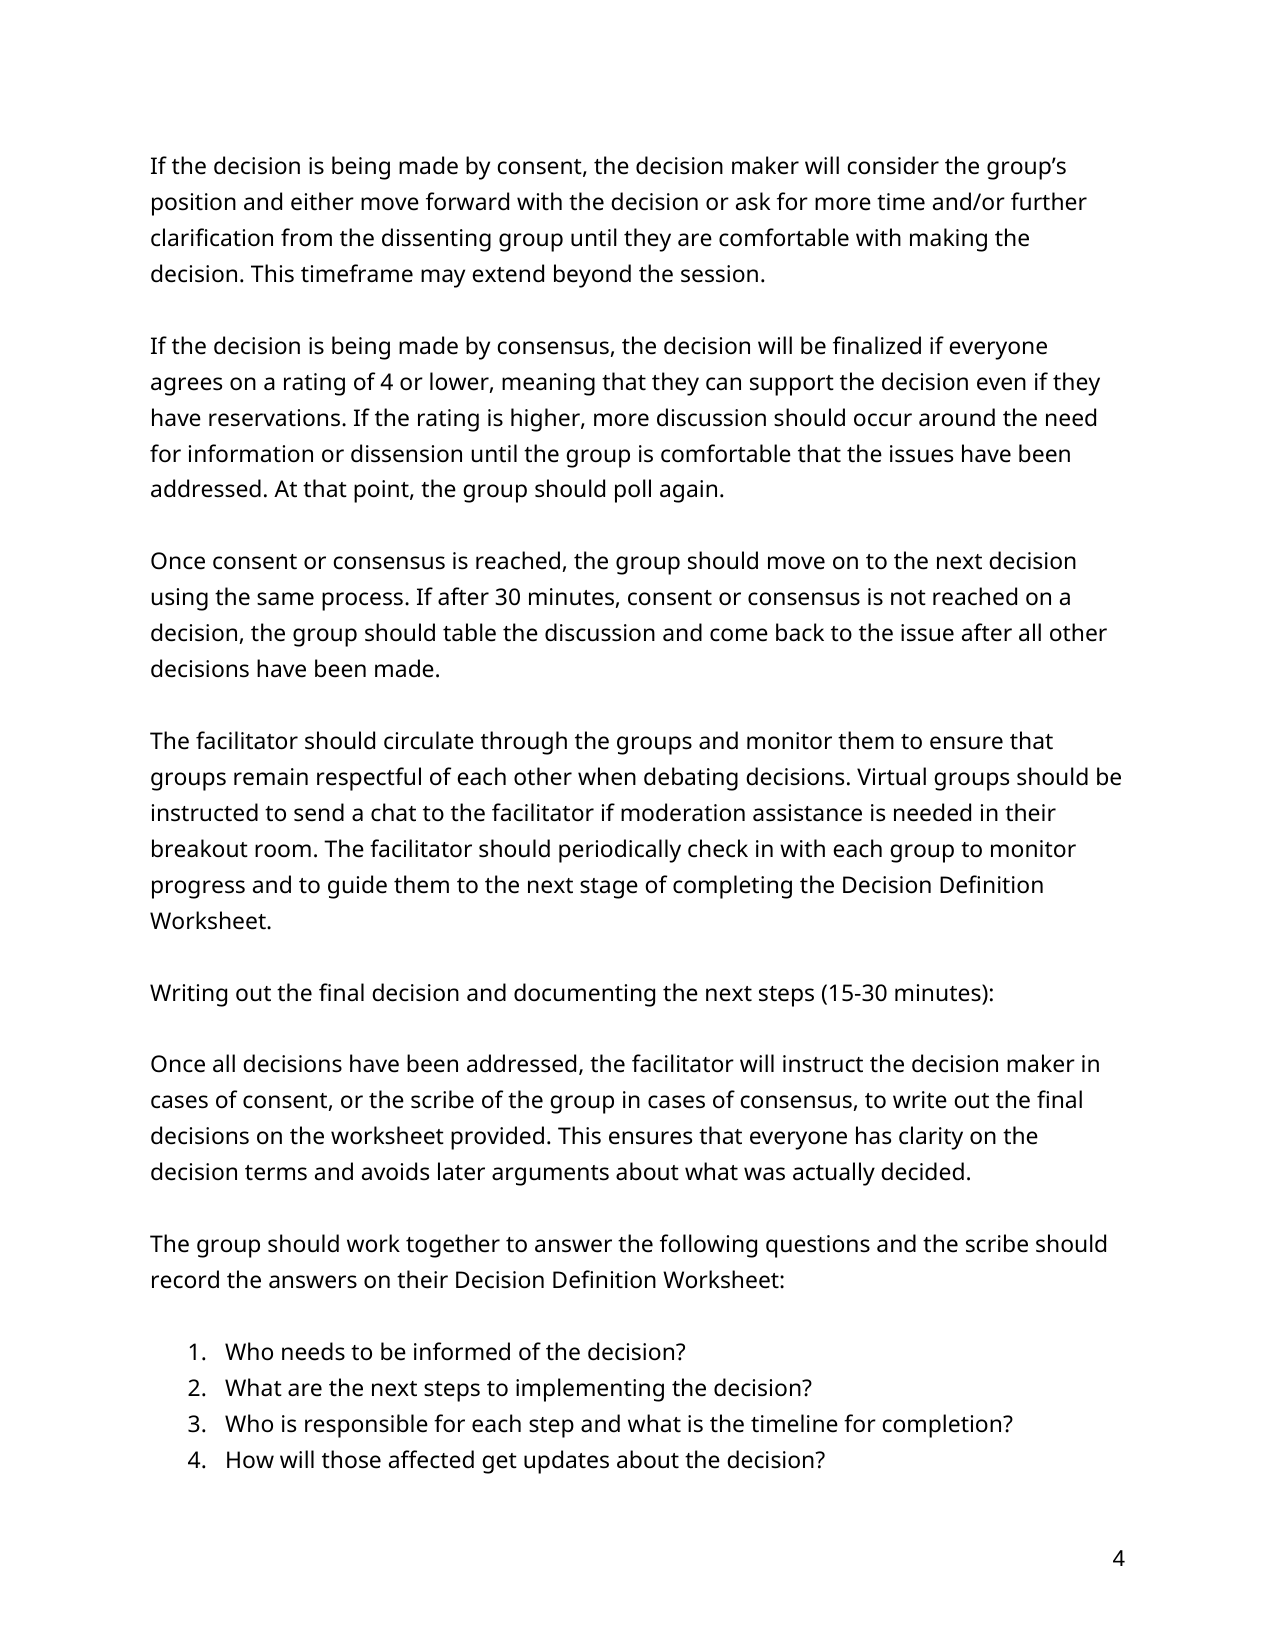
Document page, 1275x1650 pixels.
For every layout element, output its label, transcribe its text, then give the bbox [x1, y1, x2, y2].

text Once all decisions have been addressed, the facilitator will instruct the decision maker in cases of consent, or the scribe of the group in cases of consensus, to write out the final decisions on the worksheet provided. This ensures that everyone has clarity on the decision terms and avoids later arguments about what was actually decided. [150, 1048, 1125, 1187]
list Who needs to be informed of the decision? [187, 1336, 1125, 1367]
text The group should work together to answer the following questions and the scribe should record the answers on their Decision Definition Worksheet: [150, 1228, 1125, 1295]
text If the decision is being made by consent, the decision maker will consider the group’s position and either move forward with the decision or ask for more time and/or further clarification from the dissenting group until they are comfortable with making the decision. This timeframe may extend beyond the session. [150, 150, 1125, 289]
list Who is responsible for each step and what is the timeline for completion? [187, 1408, 1125, 1439]
text If the decision is being made by consensus, the decision will be finalized if everyone agrees on a rating of 4 or lower, meaning that they can support the decision even if they have reservations. If the rating is higher, more discussion should occur around the need for information or dissension until the group is comfortable that the issues have been addressed. At that point, the group should poll again. [150, 330, 1125, 505]
text Once consent or consensus is reached, the group should move on to the next decision using the same process. If after 30 minutes, consent or consensus is not reached on a decision, the group should table the discussion and come back to the issue after all other decisions have been made. [150, 545, 1125, 684]
list What are the next steps to implementing the decision? [187, 1372, 1125, 1403]
text The facilitator should circulate through the groups and monitor them to ensure that groups remain respectful of each other when debating decisions. Virtual groups should be instructed to send a chat to the facilitator if moderation assistance is needed in their breakout room. The facilitator should periodically check in with each group to monitor progress and to guide them to the next stage of completing the Decision Definition Worksheet. [150, 725, 1125, 936]
list How will those affected get updates about the decision? [187, 1444, 1125, 1475]
text Writing out the final decision and documenting the next steps (15-30 minutes): [150, 977, 1125, 1008]
